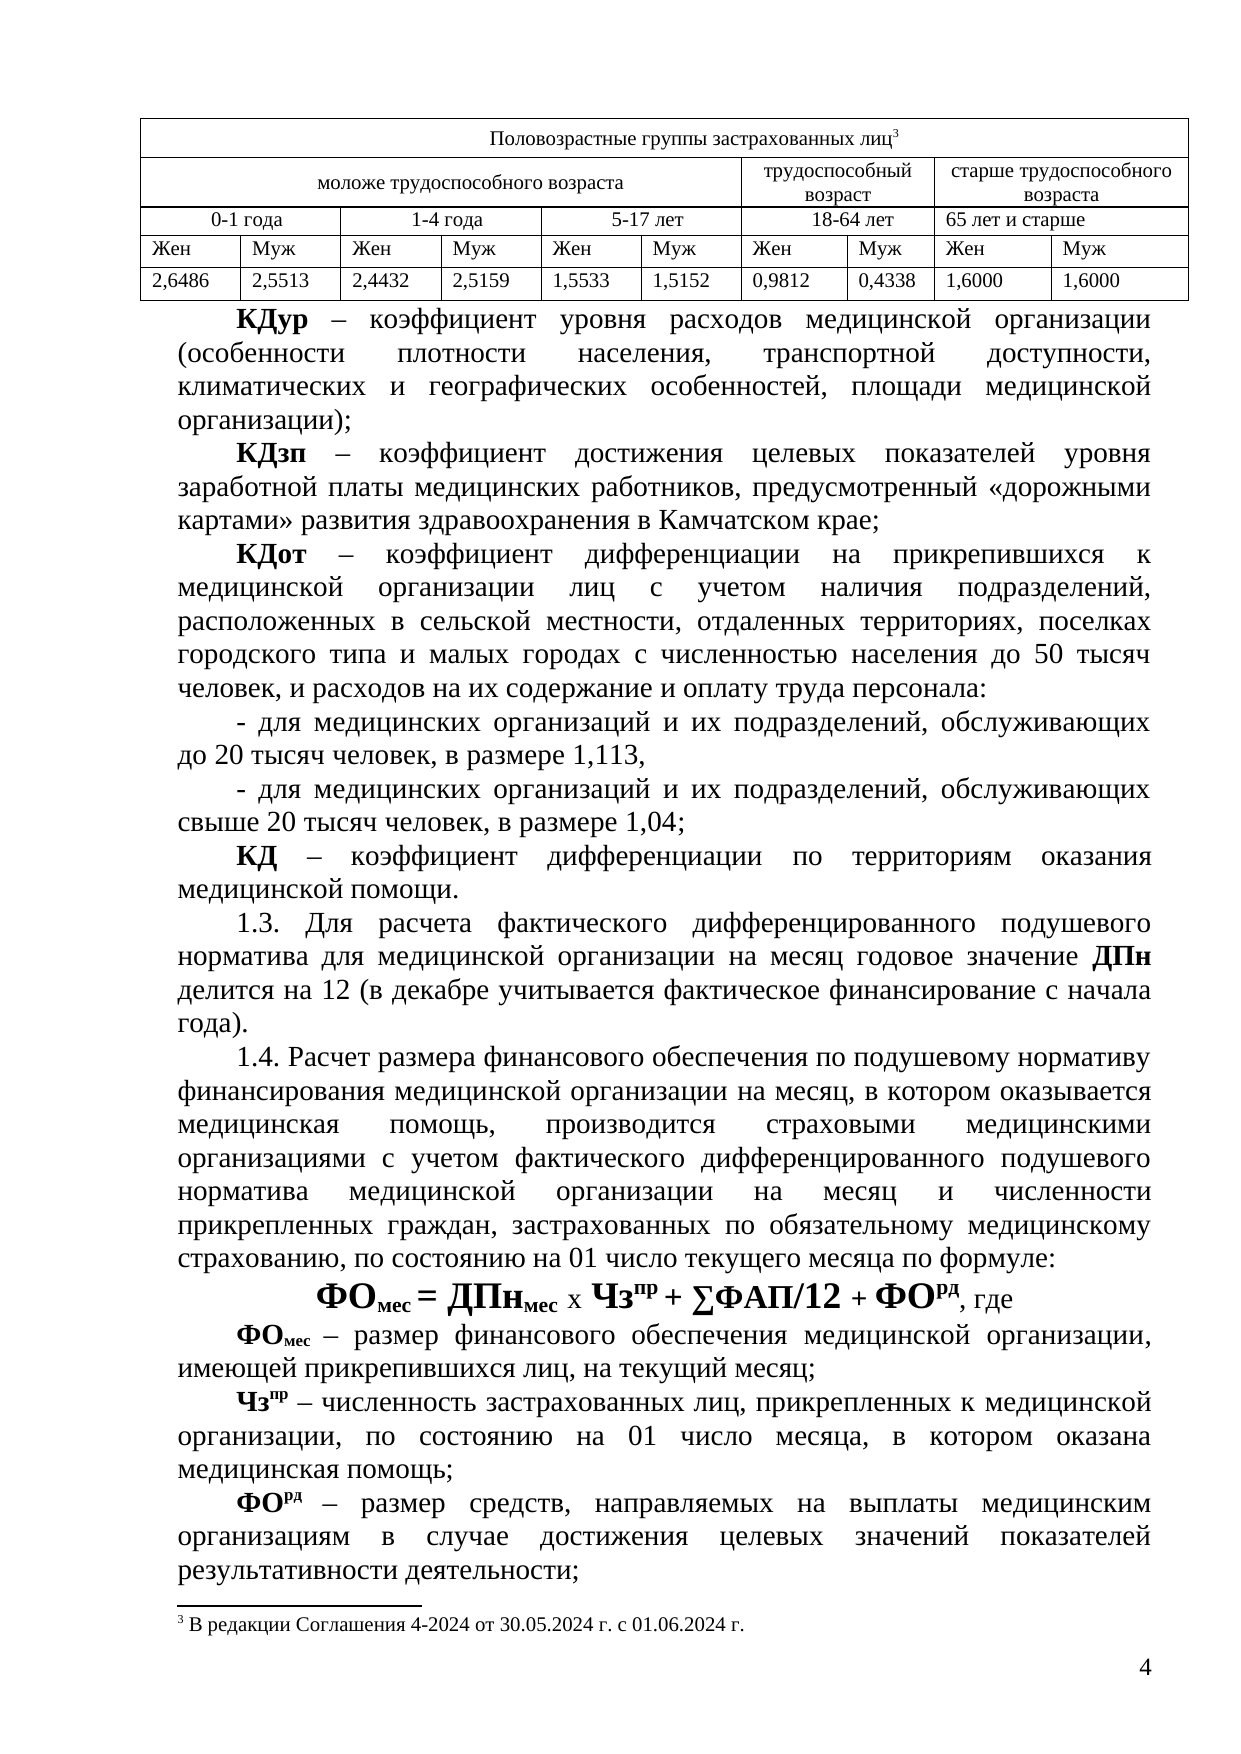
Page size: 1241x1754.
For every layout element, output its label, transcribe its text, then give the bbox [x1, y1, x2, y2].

text 1.3. Для расчета фактического дифференцированного подушевого норматива для медицинской организации на месяц годовое значение ДПн делится на 12 (в декабре учитывается фактическое финансирование с начала года). [177, 905, 1152, 1039]
text ФОрд – размер средств, направляемых на выплаты медицинским организациям в случае достижения целевых значений показателей результативности деятельности; [177, 1485, 1152, 1585]
table_cell 2,4432 [341, 268, 441, 300]
text - для медицинских организаций и их подразделений, обслуживающих до 20 тысяч человек, в размере 1,113, [177, 704, 1152, 771]
table_cell 0,9812 [742, 268, 847, 300]
text КДот – коэффициент дифференциации на прикрепившихся к медицинской организации лиц с учетом наличия подразделений, расположенных в сельской местности, отдаленных территориях, поселках городского типа и малых городах с численностью населения до 50 тысяч человек, и расходов на их содержание и оплату труда персонала: [177, 536, 1152, 704]
table_cell Жен [542, 236, 641, 267]
table_cell 5-17 лет [542, 208, 741, 234]
table_cell 0,4338 [848, 268, 934, 300]
table_cell Муж [848, 236, 934, 267]
table_cell 1,5533 [542, 268, 641, 300]
table_cell старше трудоспособного возраста [935, 158, 1188, 206]
table_cell 18-64 лет [742, 208, 934, 234]
table_header Половозрастные группы застрахованных лиц [141, 119, 1188, 157]
table_cell 2,5513 [241, 268, 340, 300]
text ФОмес – размер финансового обеспечения медицинской организации, имеющей прикрепившихся лиц, на текущий месяц; [177, 1317, 1152, 1384]
table_cell Муж [442, 236, 541, 267]
table_cell моложе трудоспособного возраста [141, 158, 741, 206]
table_cell 65 лет и старше [935, 208, 1188, 234]
table_cell 1,6000 [1052, 268, 1188, 300]
table_cell Жен [341, 236, 441, 267]
table_cell Жен [742, 236, 847, 267]
text ФОмес = ДПнмес х Чзпр + ∑ФАП/12 + ФОрд, где [177, 1274, 1152, 1317]
table_cell 1,5152 [642, 268, 741, 300]
text Чзпр – численность застрахованных лиц, прикрепленных к медицинской организации, по состоянию на 01 число месяца, в котором оказана медицинская помощь; [177, 1384, 1152, 1485]
table_cell 1-4 года [341, 208, 541, 234]
text КДур – коэффициент уровня расходов медицинской организации (особенности плотности населения, транспортной доступности, климатических и географических особенностей, площади медицинской организации); [177, 301, 1152, 435]
text - для медицинских организаций и их подразделений, обслуживающих свыше 20 тысяч человек, в размере 1,04; [177, 771, 1152, 838]
table_cell трудоспособный возраст [742, 158, 934, 206]
table_cell 0-1 года [141, 208, 340, 234]
text КД – коэффициент дифференциации по территориям оказания медицинской помощи. [177, 838, 1152, 905]
text 1.4. Расчет размера финансового обеспечения по подушевому нормативу финансирования медицинской организации на месяц, в котором оказывается медицинская помощь, производится страховыми медицинскими организациями с учетом фактического дифференцированного подушевого норматива медицинской организации на месяц и численности прикрепленных граждан, застрахованных по обязательному медицинскому страхованию, по состоянию на 01 число текущего месяца по формуле: [177, 1039, 1152, 1274]
table_cell 1,6000 [935, 268, 1051, 300]
table_cell Муж [642, 236, 741, 267]
table_cell 2,6486 [141, 268, 240, 300]
table_cell Муж [241, 236, 340, 267]
table_cell Муж [1052, 236, 1188, 267]
table_cell Жен [935, 236, 1051, 267]
table_cell Жен [141, 236, 240, 267]
table_cell 2,5159 [442, 268, 541, 300]
text КДзп – коэффициент достижения целевых показателей уровня заработной платы медицинских работников, предусмотренный «дорожными картами» развития здравоохранения в Камчатском крае; [177, 435, 1152, 536]
